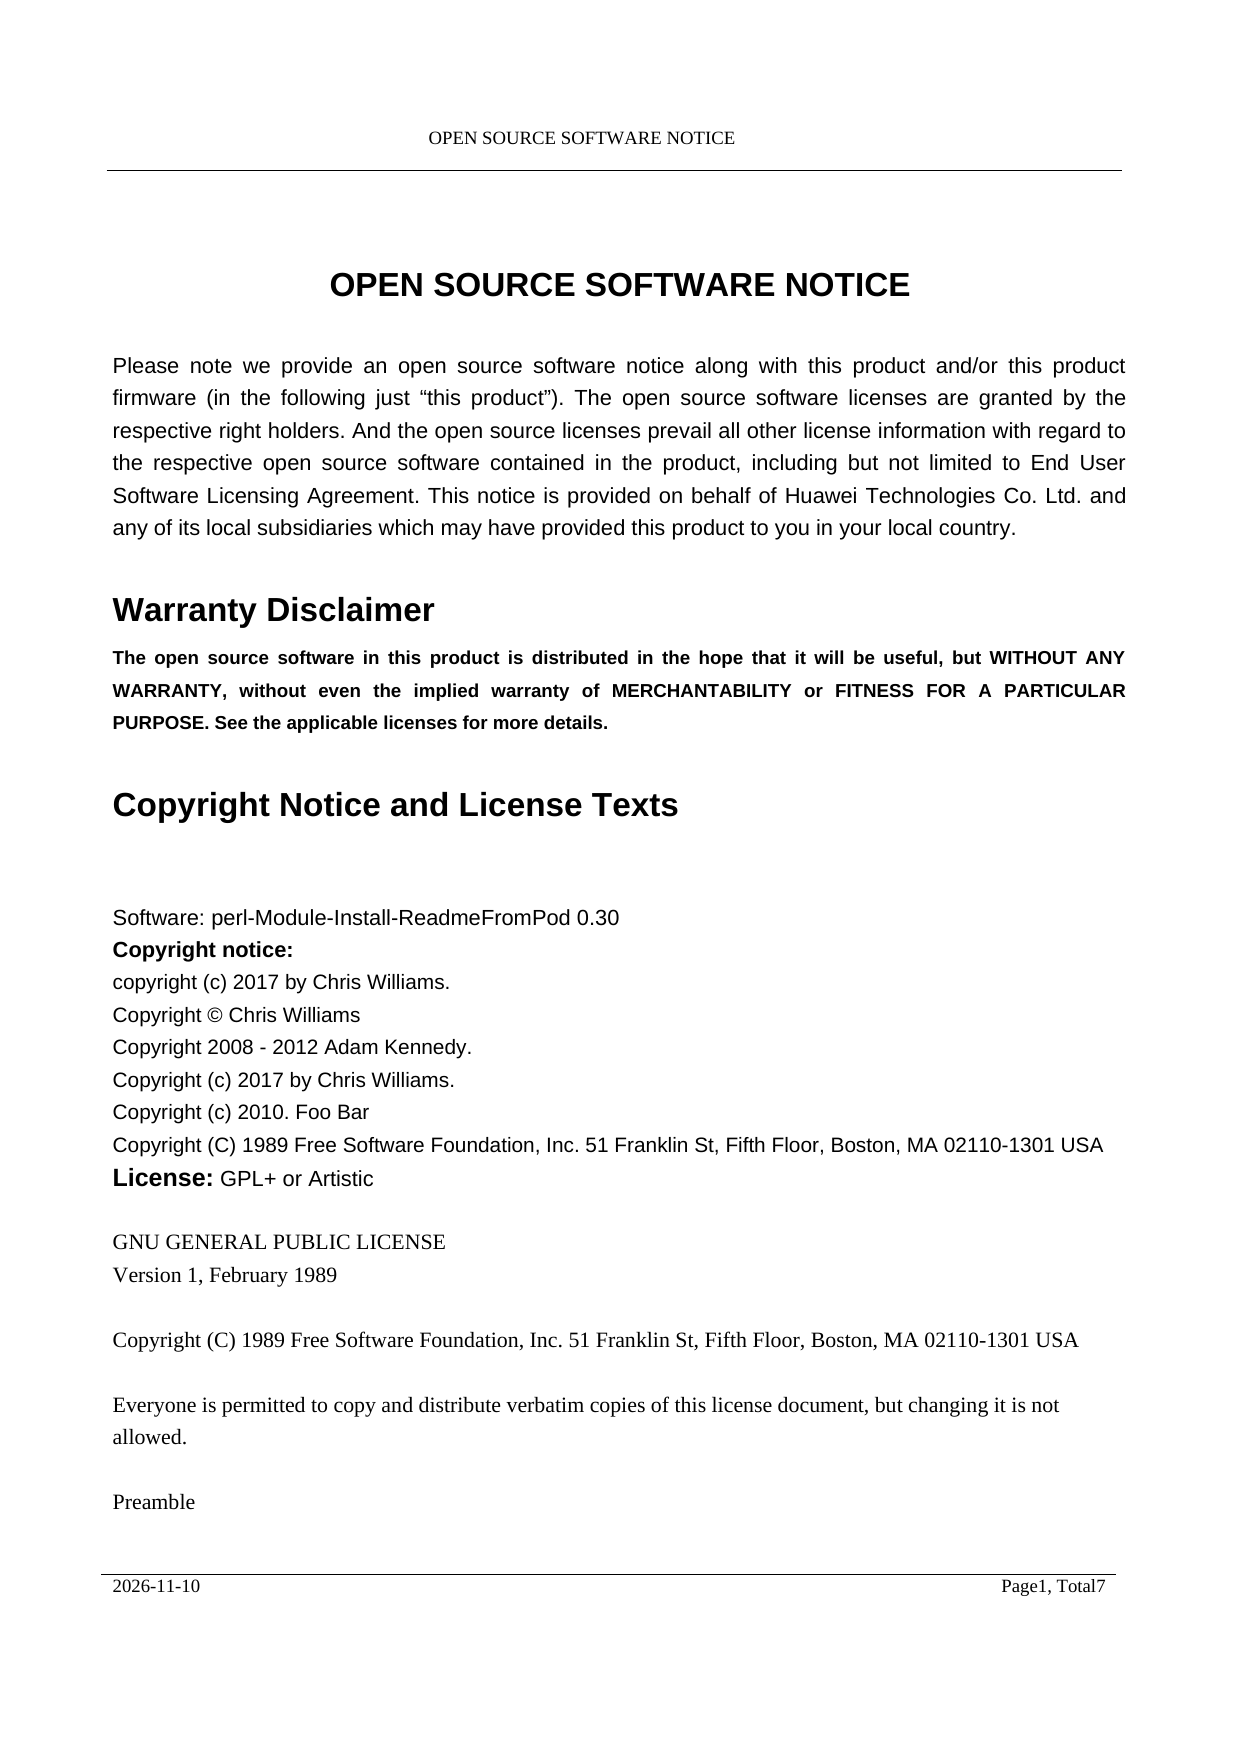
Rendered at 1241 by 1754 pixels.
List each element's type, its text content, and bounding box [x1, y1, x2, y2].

text Copyright 2008 - 2012 Adam Kennedy. [112, 1031, 1128, 1063]
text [112, 1161, 1128, 1518]
text Copyright (c) 2010. Foo Bar [112, 1096, 1128, 1128]
text Copyright Notice and License Texts [112, 771, 1128, 836]
text Copyright (c) 2017 by Chris Williams. [112, 1063, 1128, 1096]
text Warranty Disclaimer [112, 576, 1128, 641]
text Copyright notice: [112, 933, 1128, 966]
text Please note we provide an open source software notice along with this product and/or this product firmware (in the following just “this product”). The open source software licenses are granted by the respective right holders. And the open source licenses prevail all other license information with regard to the respective open source software contained in the product, including but not limited to End User Software Licensing Agreement. This notice is provided on behalf of Huawei Technologies Co. Ltd. and any of its local subsidiaries which may have provided this product to you in your local country. [112, 349, 1128, 544]
text OPEN SOURCE SOFTWARE NOTICE [112, 251, 1128, 316]
text Copyright © Chris Williams [112, 998, 1128, 1031]
text Copyright (C) 1989 Free Software Foundation, Inc. 51 Franklin St, Fifth Floor, Boston, MA 02110-1301 USA [112, 1128, 1128, 1161]
text copyright (c) 2017 by Chris Williams. [112, 966, 1128, 998]
text Software: perl-Module-Install-ReadmeFromPod 0.30 [112, 901, 1128, 933]
text The open source software in this product is distributed in the hope that it will be useful, but WITHOUT ANY WARRANTY, without even the implied warranty of MERCHANTABILITY or FITNESS FOR A PARTICULAR PURPOSE. See the applicable licenses for more details. [112, 641, 1128, 739]
